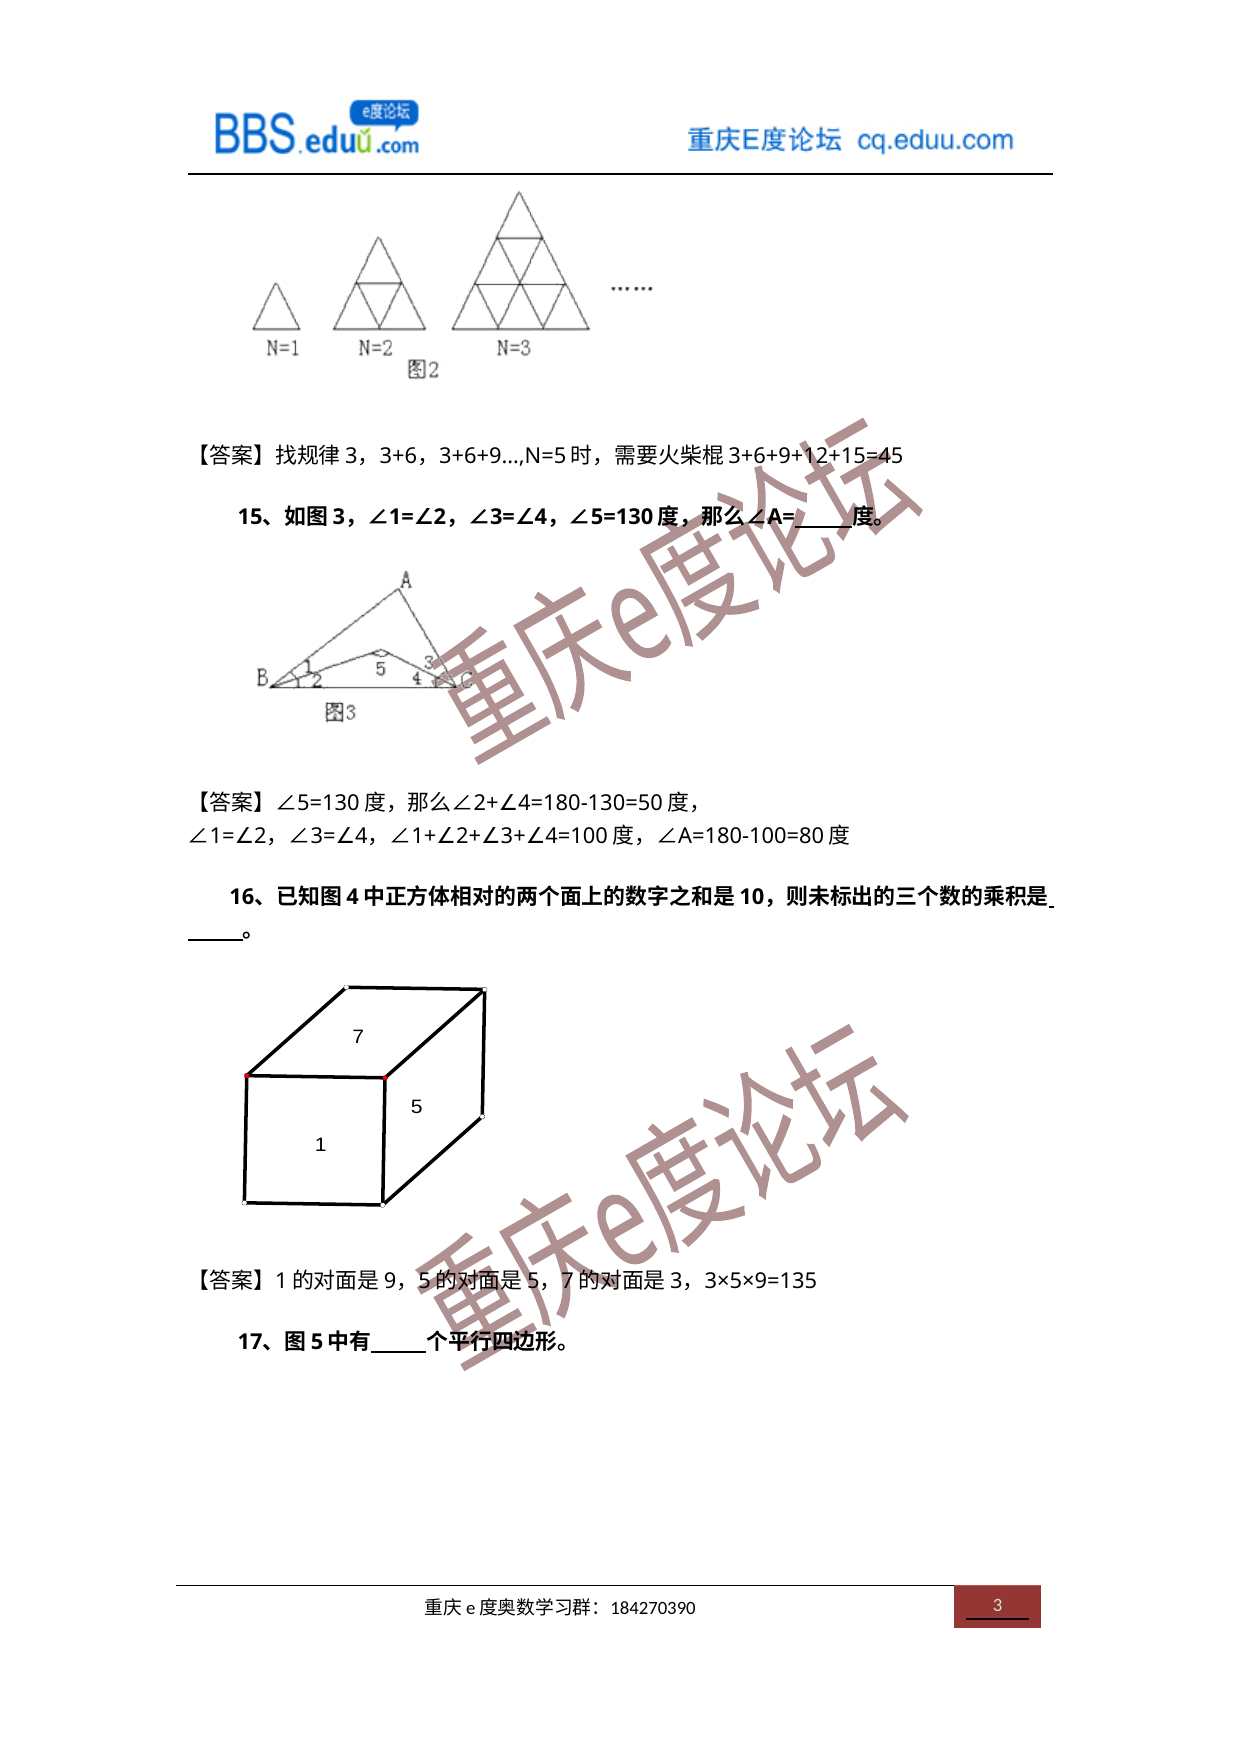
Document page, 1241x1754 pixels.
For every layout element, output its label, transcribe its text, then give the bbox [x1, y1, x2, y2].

text 17、图5中有 个平行四边形。 [187, 1324, 1053, 1357]
picture [237, 560, 482, 728]
text 15、如图3，∠1=∠2，∠3=∠4，∠5=130度，那么∠A= 度。 [187, 499, 1053, 532]
picture [187, 88, 1053, 171]
text 16、已知图4中正方体相对的两个面上的数字之和是10，则未标出的三个数的乘积是 。 [187, 879, 1053, 944]
picture [237, 180, 660, 391]
text 【答案】1的对面是9，5的对面是5，7的对面是3，3×5×9=135 [187, 1262, 1053, 1295]
text 【答案】∠5=130度，那么∠2+∠4=180-130=50度，∠1=∠2，∠3=∠4，∠1+∠2+∠3+∠4=100度，∠A=180-100=80度 [187, 785, 1053, 850]
text 【答案】找规律3，3+6，3+6+9…,N=5时，需要火柴棍3+6+9+12+15=45 [187, 437, 1053, 470]
